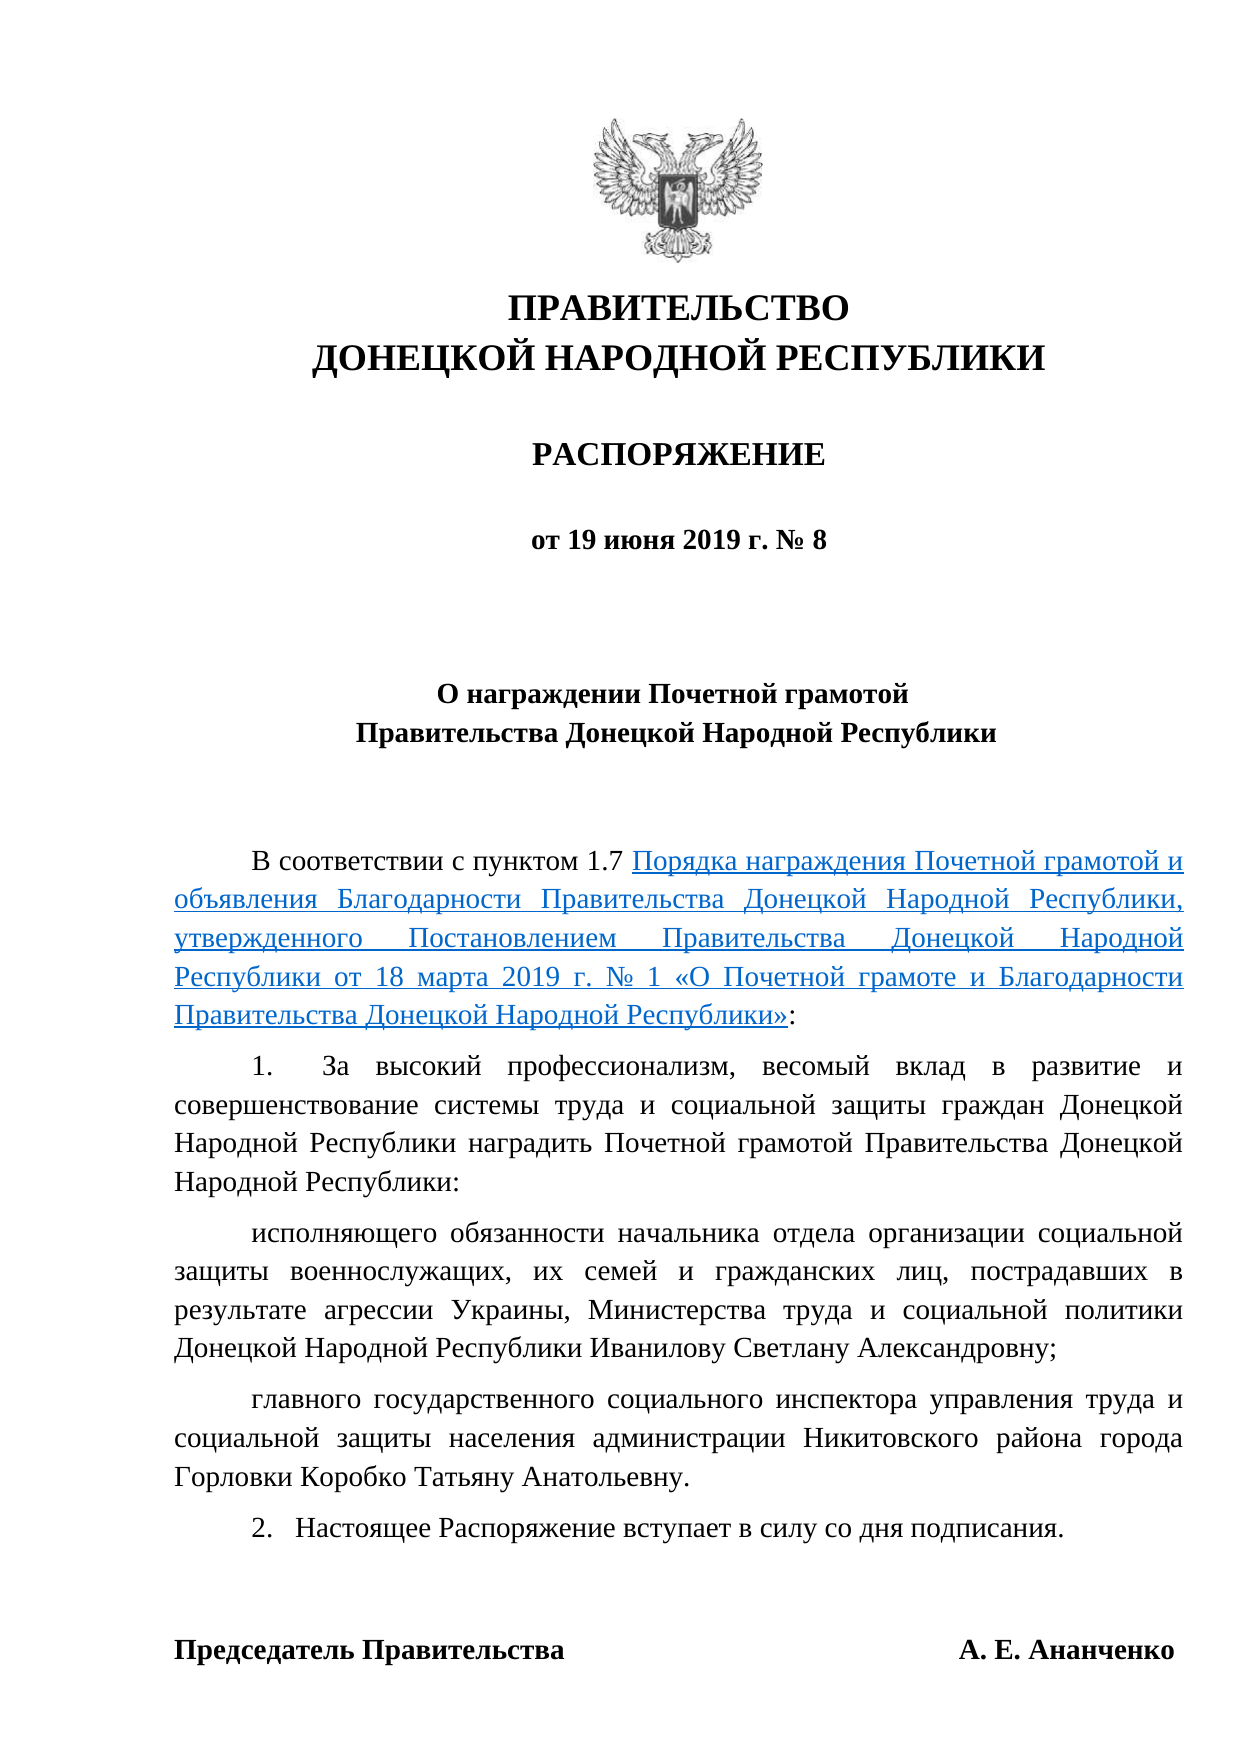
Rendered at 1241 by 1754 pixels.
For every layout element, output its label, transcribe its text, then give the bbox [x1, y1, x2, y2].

text исполняющего обязанности начальника отдела организации социальной защиты военнослужащих, их семей и гражданских лиц, пострадавших в результате агрессии Украины, Министерства труда и социальной политики Донецкой Народной Республики Иванилову Светлану Александровну; [174, 1215, 1184, 1364]
text Председатель Правительства А. Е. Ананченко [174, 1636, 1184, 1665]
text от 19 июня 2019 г. № 8 [174, 522, 1184, 556]
text ПРАВИТЕЛЬСТВО [174, 285, 1184, 328]
picture [593, 118, 763, 263]
text В соответствии с пунктом 1.7 Порядка награждения Почетной грамотой и объявления Благодарности Правительства Донецкой Народной Республики, утвержденного Постановлением Правительства Донецкой Народной Республики от 18 марта 2019 г. № 1 «О Почетной грамоте и Благодарности Правительства Донецкой Народной Республики»: [174, 989, 1184, 1031]
text В соответствии с пунктом 1.7 Порядка награждения Почетной грамотой и объявления Благодарности Правительства Донецкой Народной Республики, утвержденного Постановлением Правительства Донецкой Народной Республики от 18 марта 2019 г. № 1 «О Почетной грамоте и Благодарности Правительства Донецкой Народной Республики»: [174, 843, 1184, 911]
text главного государственного социального инспектора управления труда и социальной защиты населения администрации Никитовского района города Горловки Коробко Татьяну Анатольевну. [174, 1382, 1184, 1492]
text В соответствии с пунктом 1.7 Порядка награждения Почетной грамотой и объявления Благодарности Правительства Донецкой Народной Республики, утвержденного Постановлением Правительства Донецкой Народной Республики от 18 марта 2019 г. № 1 «О Почетной грамоте и Благодарности Правительства Донецкой Народной Республики»: [174, 912, 1184, 949]
text ДОНЕЦКОЙ НАРОДНОЙ РЕСПУБЛИКИ [174, 335, 1184, 378]
text РАСПОРЯЖЕНИЕ [174, 434, 1184, 472]
list Настоящее Распоряжение вступает в силу со дня подписания. [174, 1510, 1184, 1543]
list За высокий профессионализм, весомый вклад в развитие и совершенствование системы труда и социальной защиты граждан Донецкой Народной Республики наградить Почетной грамотой Правительства Донецкой Народной Республики: [174, 1048, 1184, 1197]
text О награждении Почетной грамотой Правительства Донецкой Народной Республики [174, 676, 1178, 748]
text В соответствии с пунктом 1.7 Порядка награждения Почетной грамотой и объявления Благодарности Правительства Донецкой Народной Республики, утвержденного Постановлением Правительства Донецкой Народной Республики от 18 марта 2019 г. № 1 «О Почетной грамоте и Благодарности Правительства Донецкой Народной Республики»: [174, 951, 1184, 988]
